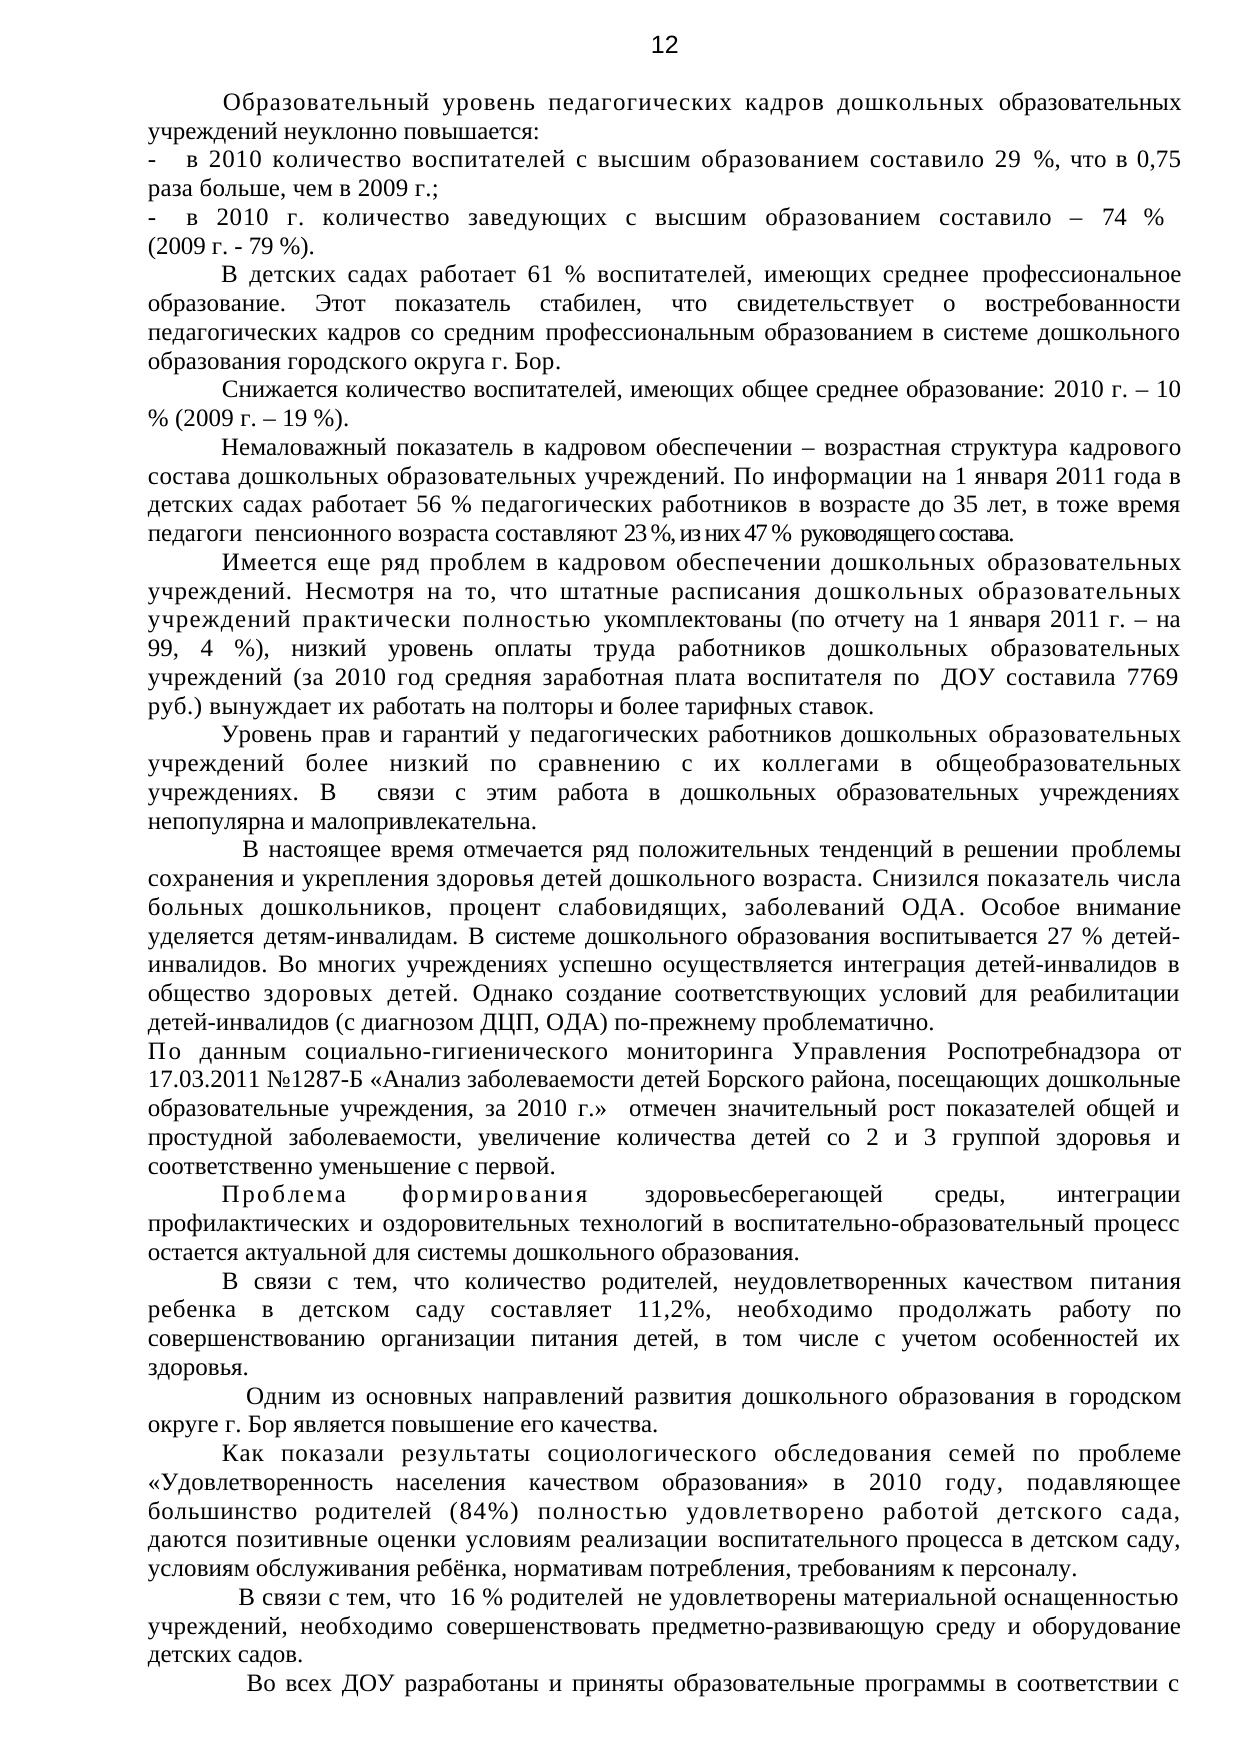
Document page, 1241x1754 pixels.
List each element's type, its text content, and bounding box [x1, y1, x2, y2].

text В связи с тем, что 16 % родителей не удовлетворены материальной оснащенностью учреждений, необходимо совершенствовать предметно-развивающую среду и оборудование детских садов. [148, 1582, 1181, 1668]
text В связи с тем, что количество родителей, неудовлетворенных качеством питания ребенка в детском саду составляет 11,2%, необходимо продолжать работу по совершенствованию организации питания детей, в том числе с учетом особенностей их здоровья. [148, 1266, 1181, 1381]
text В настоящее время отмечается ряд положительных тенденций в решении проблемы сохранения и укрепления здоровья детей дошкольного возраста. Снизился показатель числа больных дошкольников, процент слабовидящих, заболеваний ОДА. Особое внимание уделяется детям-инвалидам. В системе дошкольного образования воспитывается 27 % детей-инвалидов. Во многих учреждениях успешно осуществляется интеграция детей-инвалидов в общество здоровых детей. Однако создание соответствующих условий для реабилитации детей-инвалидов (с диагнозом ДЦП, ОДА) по-прежнему проблематично. [148, 834, 1181, 1036]
text Образовательный уровень педагогических кадров дошкольных образовательных учреждений неуклонно повышается: [148, 87, 1181, 144]
text Немаловажный показатель в кадровом обеспечении – возрастная структура кадрового состава дошкольных образовательных учреждений. По информации на 1 января 2011 года в детских садах работает 56 % педагогических работников в возрасте до 35 лет, в тоже время педагоги пенсионного возраста составляют 23 %, из них 47 % руководящего состава. [148, 432, 1181, 547]
text Имеется еще ряд проблем в кадровом обеспечении дошкольных образовательных учреждений. Несмотря на то, что штатные расписания дошкольных образовательных учреждений практически полностью укомплектованы (по отчету на 1 января . – на 99, 4 %), низкий уровень оплаты труда работников дошкольных образовательных учреждений (за 2010 год средняя заработная плата воспитателя по ДОУ составила 7769 руб.) вынуждает их работать на полторы и более тарифных ставок. [148, 547, 1181, 719]
text В детских садах работает 61 % воспитателей, имеющих среднее профессиональное образование. Этот показатель стабилен, что свидетельствует о востребованности педагогических кадров со средним профессиональным образованием в системе дошкольного образования городского округа г. Бор. [148, 259, 1181, 374]
text Как показали результаты социологического обследования семей по проблеме «Удовлетворенность населения качеством образования» в 2010 году, подавляющее большинство родителей (84%) полностью удовлетворено работой детского сада, даются позитивные оценки условиям реализации воспитательного процесса в детском саду, условиям обслуживания ребёнка, нормативам потребления, требованиям к персоналу. [148, 1438, 1181, 1582]
text Проблема формирования здоровьесберегающей среды, интеграции профилактических и оздоровительных технологий в воспитательно-образовательный процесс остается актуальной для системы дошкольного образования. [148, 1179, 1181, 1266]
text Уровень прав и гарантий у педагогических работников дошкольных образовательных учреждений более низкий по сравнению с их коллегами в общеобразовательных учреждениях. В связи с этим работа в дошкольных образовательных учреждениях непопулярна и малопривлекательна. [148, 719, 1181, 834]
list в . количество заведующих с высшим образованием составило – 74 % (. - 79 %). [148, 202, 1181, 259]
text Снижается количество воспитателей, имеющих общее среднее образование: . – 10 % (. – 19 %). [148, 374, 1181, 432]
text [148, 1668, 1181, 1697]
text Одним из основных направлений развития дошкольного образования в городском округе г. Бор является повышение его качества. [148, 1381, 1181, 1438]
list в 2010 количество воспитателей с высшим образованием составило 29 %, что в 0,75 раза больше, чем в .; [148, 144, 1181, 202]
text По данным социально-гигиенического мониторинга Управления Роспотребнадзора от 17.03.2011 №1287-Б «Анализ заболеваемости детей Борского района, посещающих дошкольные образовательные учреждения, за .» отмечен значительный рост показателей общей и простудной заболеваемости, увеличение количества детей со 2 и 3 группой здоровья и соответственно уменьшение с первой. [148, 1036, 1181, 1179]
